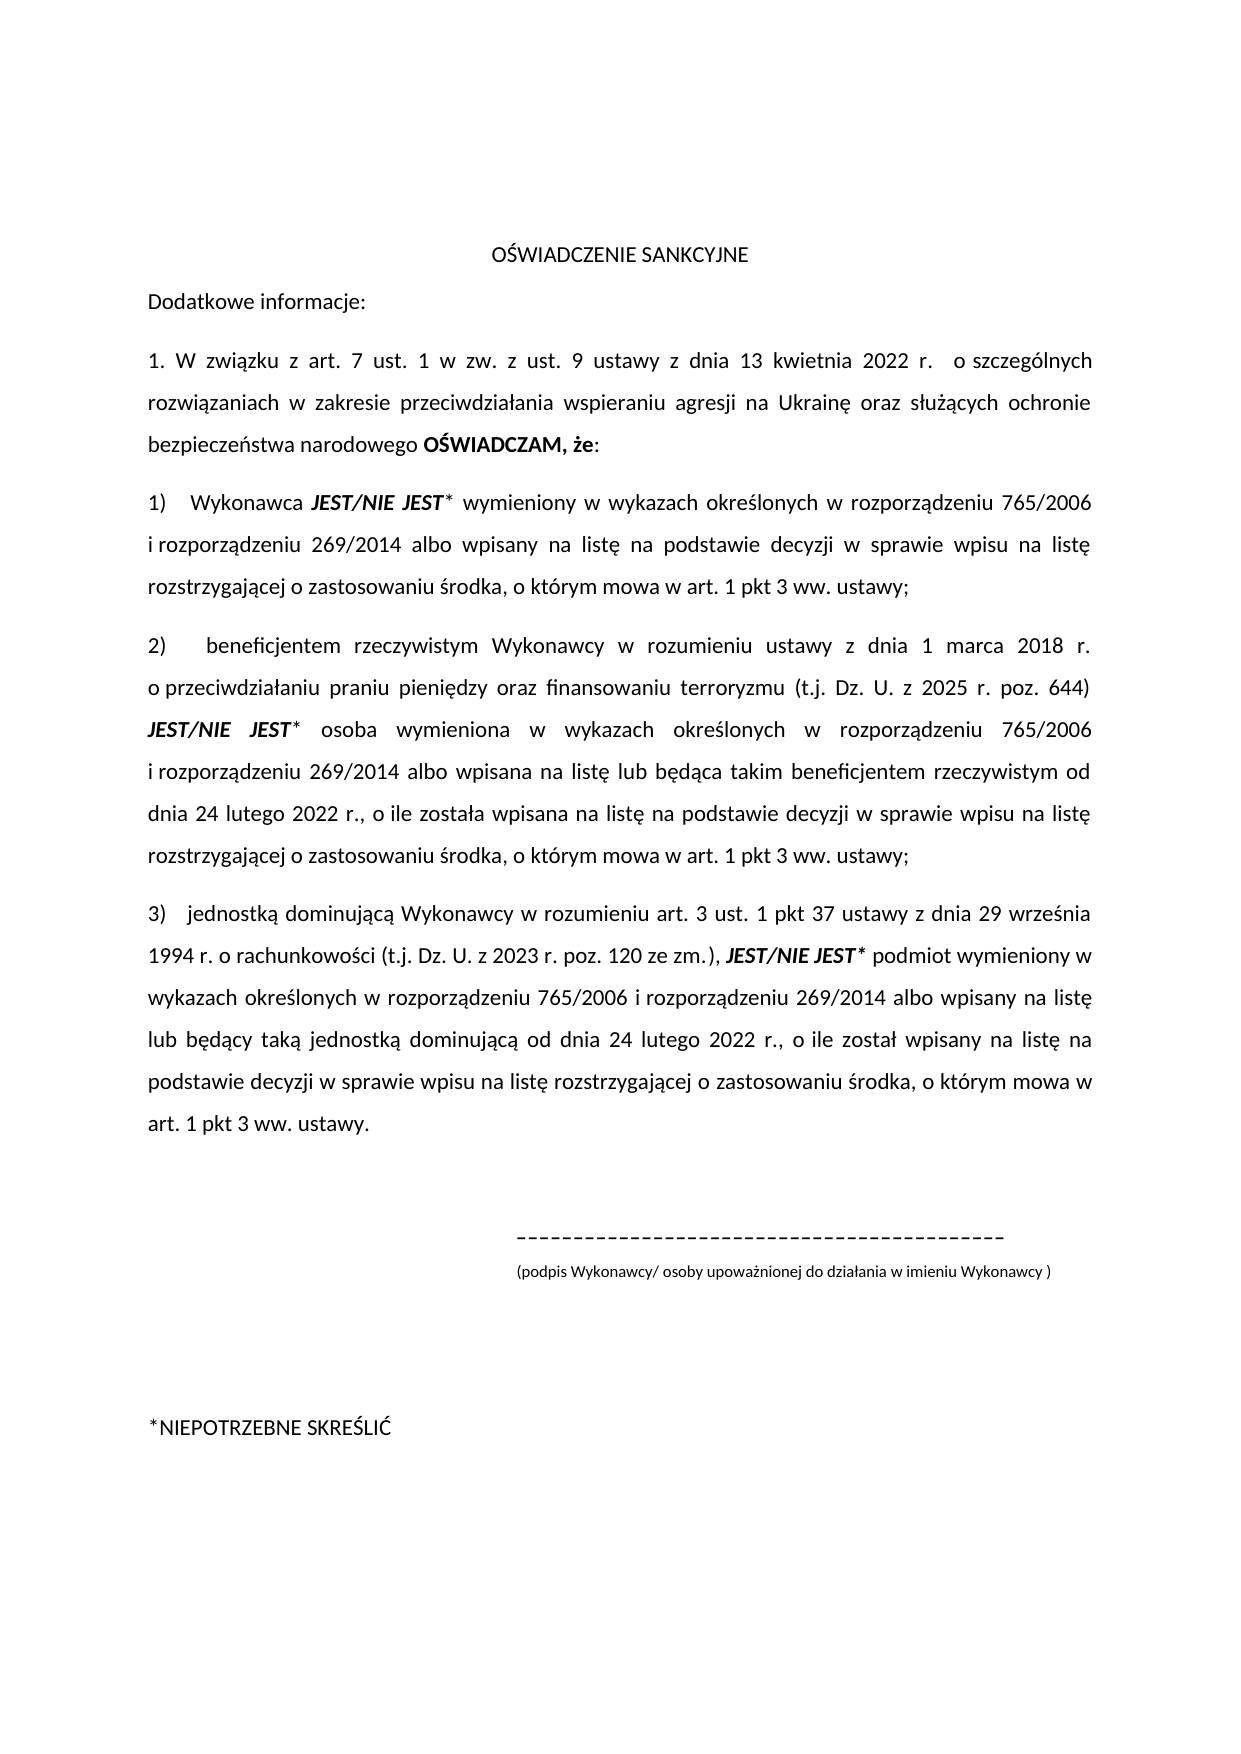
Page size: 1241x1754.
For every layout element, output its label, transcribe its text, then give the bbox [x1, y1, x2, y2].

text 1) Wykonawca JEST/NIE JEST* wymieniony w wykazach określonych w rozporządzeniu 765/2006 i rozporządzeniu 269/2014 albo wpisany na listę na podstawie decyzji w sprawie wpisu na listę rozstrzygającej o zastosowaniu środka, o którym mowa w art. 1 pkt 3 ww. ustawy; [148, 488, 1093, 600]
text *NIEPOTRZEBNE SKREŚLIĆ [148, 1413, 1093, 1441]
text (podpis Wykonawcy/ osoby upoważnionej do działania w imieniu Wykonawcy ) [516, 1261, 1093, 1303]
text 2) beneficjentem rzeczywistym Wykonawcy w rozumieniu ustawy z dnia 1 marca 2018 r. o przeciwdziałaniu praniu pieniędzy oraz finansowaniu terroryzmu (t.j. Dz. U. z 2025 r. poz. 644) JEST/NIE JEST* osoba wymieniona w wykazach określonych w rozporządzeniu 765/2006 i rozporządzeniu 269/2014 albo wpisana na listę lub będąca takim beneficjentem rzeczywistym od dnia 24 lutego 2022 r., o ile została wpisana na listę na podstawie decyzji w sprawie wpisu na listę rozstrzygającej o zastosowaniu środka, o którym mowa w art. 1 pkt 3 ww. ustawy; [148, 631, 1093, 869]
text ___________________________________________ [443, 1214, 1093, 1242]
text 1. W związku z art. 7 ust. 1 w zw. z ust. 9 ustawy z dnia 13 kwietnia 2022 r. o szczególnych rozwiązaniach w zakresie przeciwdziałania wspieraniu agresji na Ukrainę oraz służących ochronie bezpieczeństwa narodowego OŚWIADCZAM, że: [148, 346, 1093, 458]
text OŚWIADCZENIE SANKCYJNE [148, 240, 1093, 268]
text Dodatkowe informacje: [148, 287, 1093, 315]
text 3) jednostką dominującą Wykonawcy w rozumieniu art. 3 ust. 1 pkt 37 ustawy z dnia 29 września 1994 r. o rachunkowości (t.j. Dz. U. z 2023 r. poz. 120 ze zm.), JEST/NIE JEST* podmiot wymieniony w wykazach określonych w rozporządzeniu 765/2006 i rozporządzeniu 269/2014 albo wpisany na listę lub będący taką jednostką dominującą od dnia 24 lutego 2022 r., o ile został wpisany na listę na podstawie decyzji w sprawie wpisu na listę rozstrzygającej o zastosowaniu środka, o którym mowa w art. 1 pkt 3 ww. ustawy. [148, 899, 1093, 1137]
